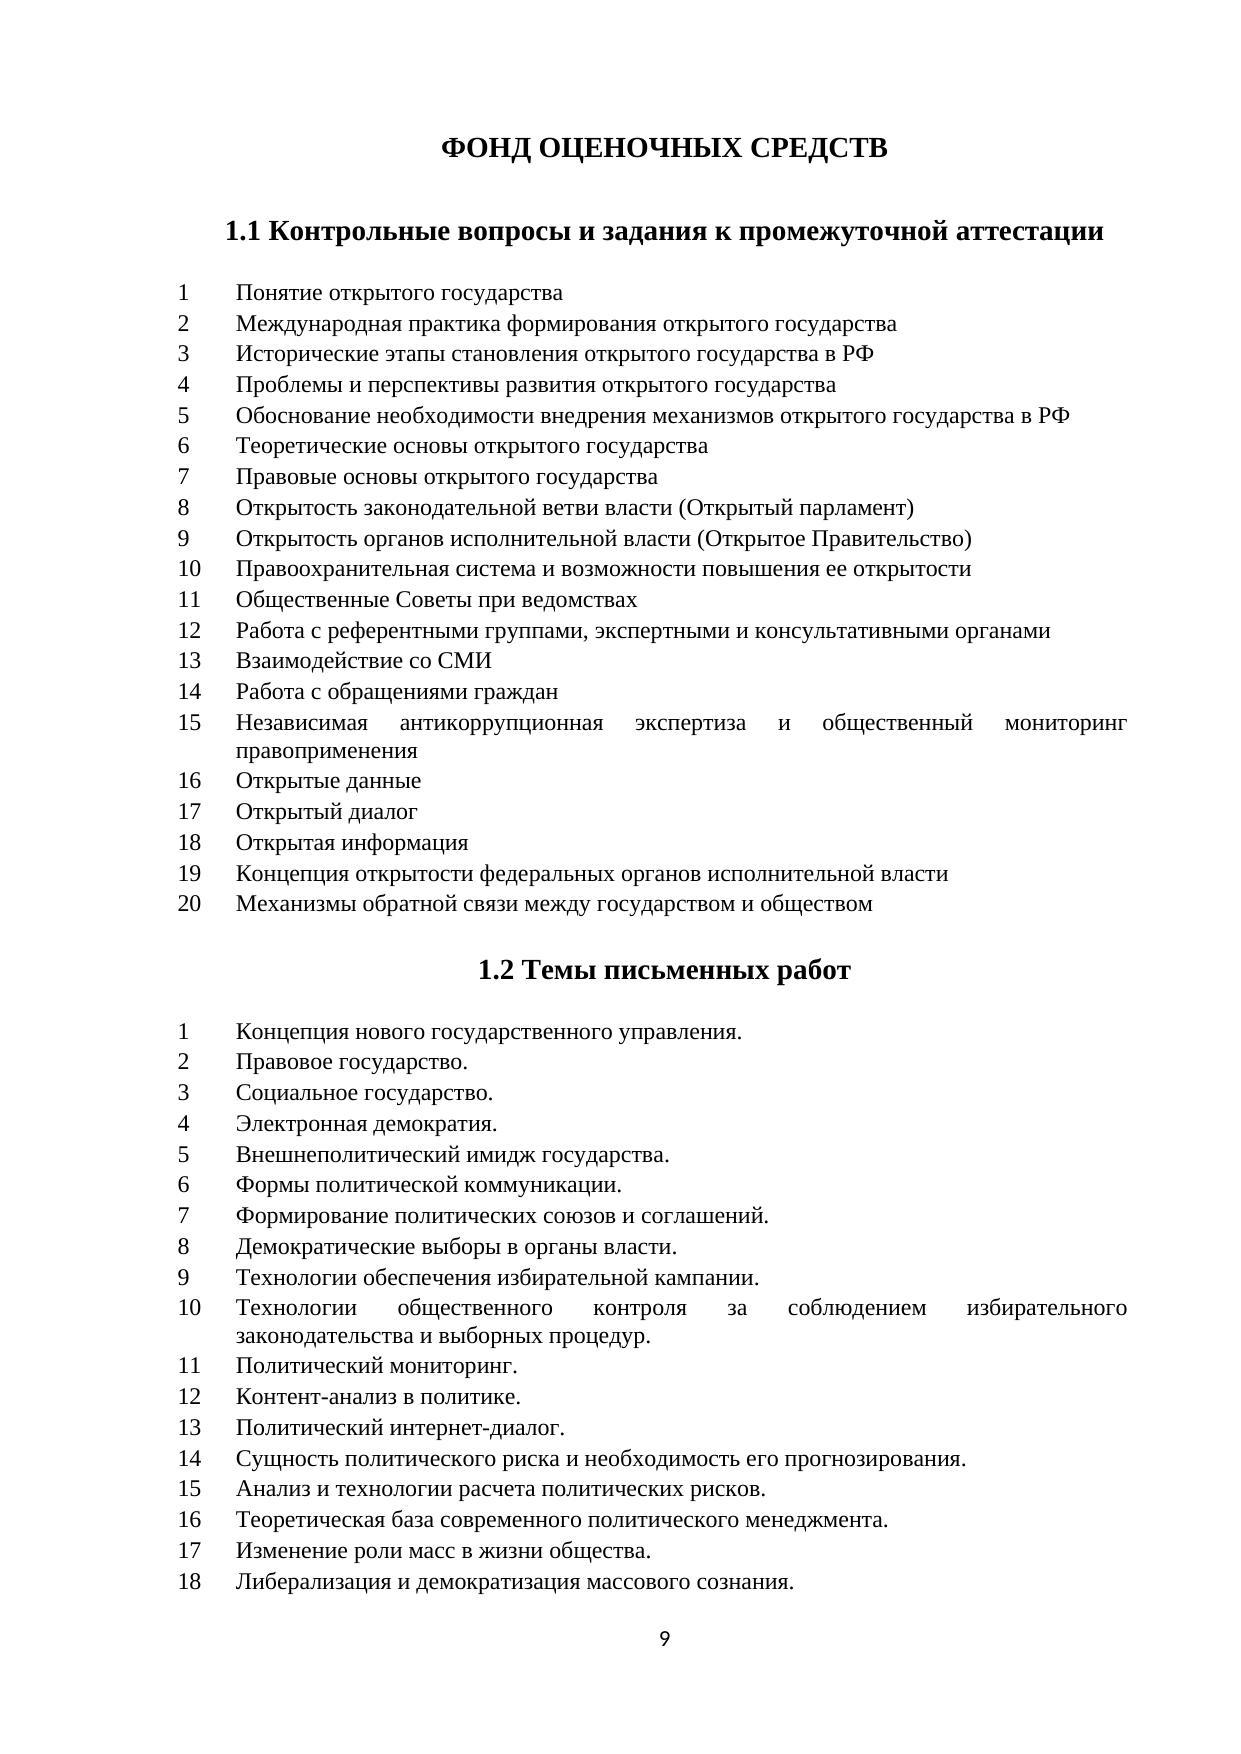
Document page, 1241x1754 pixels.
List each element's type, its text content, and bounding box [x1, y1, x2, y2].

table_cell Открытые данные [224, 766, 1139, 797]
table_cell 15 [166, 708, 224, 766]
table_cell Механизмы обратной связи между государством и обществом [224, 889, 1139, 920]
table_cell 5 [166, 1140, 224, 1170]
table_cell Открытость органов исполнительной власти (Открытое Правительство) [224, 524, 1139, 554]
table_header Концепция нового государственного управления. [224, 1017, 1139, 1047]
table_cell Внешнеполитический имидж государства. [224, 1140, 1139, 1170]
table_cell Политический интернет-диалог. [224, 1413, 1139, 1444]
table_cell 10 [166, 1293, 224, 1352]
table_cell 4 [166, 1109, 224, 1139]
table_cell 2 [166, 309, 224, 339]
table_cell Формы политической коммуникации. [224, 1170, 1139, 1201]
table_cell 17 [166, 1536, 224, 1567]
table_cell 11 [166, 1352, 224, 1382]
table_cell Обоснование необходимости внедрения механизмов открытого государства в РФ [224, 401, 1139, 431]
table_cell 20 [166, 889, 224, 920]
table_cell 8 [166, 493, 224, 524]
table_cell Проблемы и перспективы развития открытого государства [224, 370, 1139, 401]
table_cell Работа с обращениями граждан [224, 677, 1139, 708]
table_cell Исторические этапы становления открытого государства в РФ [224, 339, 1139, 370]
table_cell 12 [166, 616, 224, 647]
table_cell 11 [166, 585, 224, 616]
table_cell Правоохранительная система и возможности повышения ее открытости [224, 554, 1139, 585]
table_cell Технологии общественного контроля за соблюдением избирательного законодательства и выборных процедур. [224, 1293, 1139, 1352]
table_cell 3 [166, 339, 224, 370]
table_cell Открытая информация [224, 828, 1139, 858]
table_cell 2 [166, 1048, 224, 1078]
table_cell 15 [166, 1475, 224, 1505]
subtitle 1.1 Контрольные вопросы и задания к промежуточной аттестации [177, 213, 1152, 246]
table_cell Либерализация и демократизация массового сознания. [224, 1567, 1139, 1597]
table_header 1 [166, 1017, 224, 1047]
table_cell 9 [166, 1263, 224, 1293]
table_cell 4 [166, 370, 224, 401]
table_cell Открытость законодательной ветви власти (Открытый парламент) [224, 493, 1139, 524]
table_cell Изменение роли масс в жизни общества. [224, 1536, 1139, 1567]
table_cell 19 [166, 859, 224, 889]
table_cell Контент-анализ в политике. [224, 1382, 1139, 1413]
table_cell Электронная демократия. [224, 1109, 1139, 1139]
table_cell 14 [166, 677, 224, 708]
subtitle 1.2 Темы письменных работ [177, 952, 1152, 985]
table_cell Политический мониторинг. [224, 1352, 1139, 1382]
table_cell Концепция открытости федеральных органов исполнительной власти [224, 859, 1139, 889]
table_cell Социальное государство. [224, 1078, 1139, 1109]
table_header Понятие открытого государства [224, 278, 1139, 308]
table_cell 14 [166, 1444, 224, 1474]
table_cell 7 [166, 1201, 224, 1232]
table_cell Формирование политических союзов и соглашений. [224, 1201, 1139, 1232]
table_cell Демократические выборы в органы власти. [224, 1232, 1139, 1262]
table_cell 6 [166, 1170, 224, 1201]
table_cell Работа с референтными группами, экспертными и консультативными органами [224, 616, 1139, 647]
table_cell 18 [166, 1567, 224, 1597]
table_cell 17 [166, 797, 224, 828]
table_cell Открытый диалог [224, 797, 1139, 828]
table_cell 10 [166, 554, 224, 585]
table_cell Анализ и технологии расчета политических рисков. [224, 1475, 1139, 1505]
table_cell 9 [166, 524, 224, 554]
subtitle ФОНД ОЦЕНОЧНЫХ СРЕДСТВ [177, 130, 1152, 163]
table_cell Правовые основы открытого государства [224, 462, 1139, 493]
table_cell 16 [166, 1505, 224, 1536]
table_cell Технологии обеспечения избирательной кампании. [224, 1263, 1139, 1293]
table_cell Общественные Советы при ведомствах [224, 585, 1139, 616]
table_cell 18 [166, 828, 224, 858]
table_cell Независимая антикоррупционная экспертиза и общественный мониторинг правоприменения [224, 708, 1139, 766]
table_cell 6 [166, 431, 224, 462]
table_cell 16 [166, 766, 224, 797]
table_cell 5 [166, 401, 224, 431]
table_cell Правовое государство. [224, 1048, 1139, 1078]
table_cell 12 [166, 1382, 224, 1413]
table_header 1 [166, 278, 224, 308]
table_cell Взаимодействие со СМИ [224, 647, 1139, 677]
table_cell Теоретические основы открытого государства [224, 431, 1139, 462]
table_cell 3 [166, 1078, 224, 1109]
table_cell 13 [166, 1413, 224, 1444]
table_cell Теоретическая база современного политического менеджмента. [224, 1505, 1139, 1536]
table_cell 13 [166, 647, 224, 677]
table_cell 8 [166, 1232, 224, 1262]
table_cell Международная практика формирования открытого государства [224, 309, 1139, 339]
table_cell 7 [166, 462, 224, 493]
table_cell Сущность политического риска и необходимость его прогнозирования. [224, 1444, 1139, 1474]
